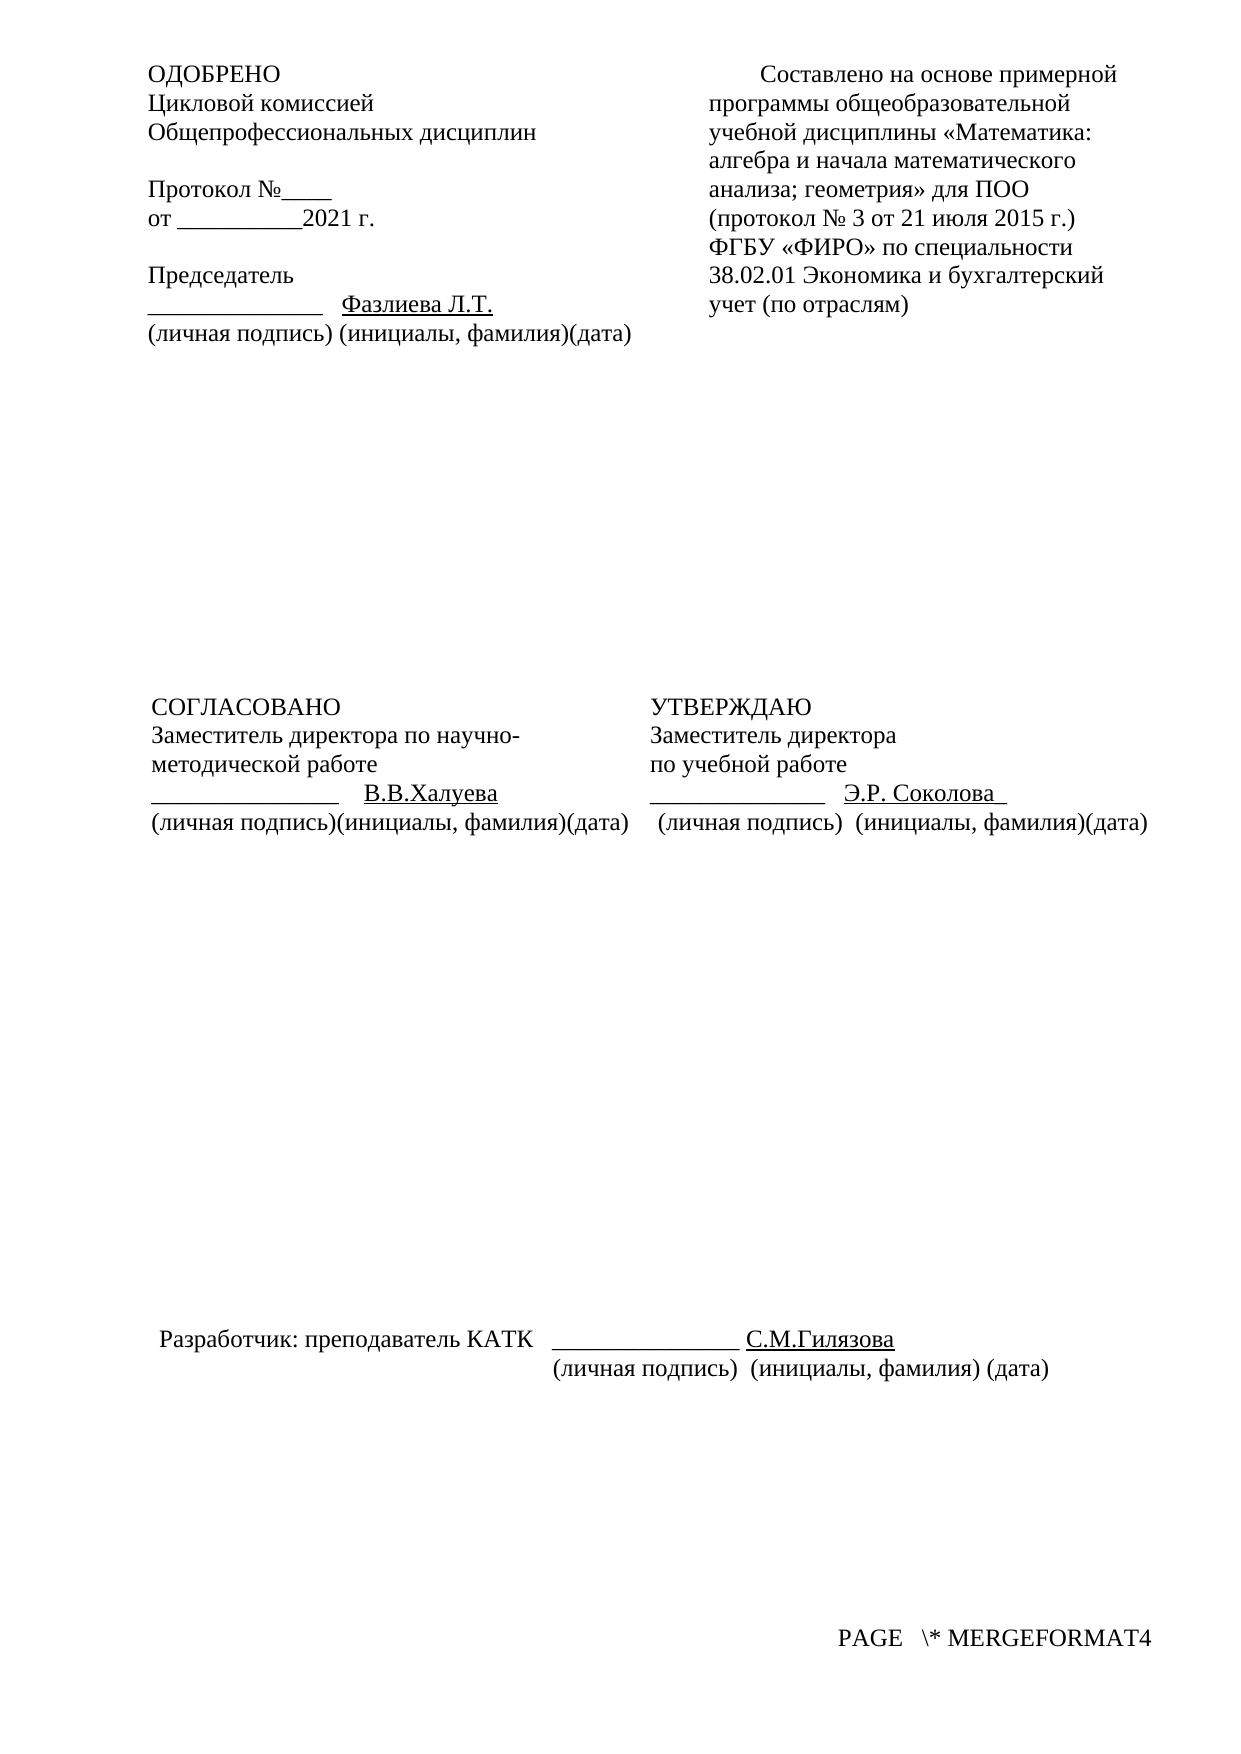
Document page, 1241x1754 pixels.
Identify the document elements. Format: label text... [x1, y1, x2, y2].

table_cell УТВЕРЖДАЮ Заместитель директора по учебной работе ______________ Э.Р. Соколова_ (личная подпись) (инициалы, фамилия)(дата) [646, 663, 1190, 1324]
table_cell Разработчик: преподаватель КАТК _______________ С.М.Гилязова (личная подпись) (инициалы, фамилия) (дата) [148, 1324, 1190, 1617]
table_header Составлено на основе примерной программы общеобразовательной учебной дисциплины «Математика: алгебра и начала математического анализа; геометрия» для ПОО (протокол № 3 от 21 июля 2015 г.) ФГБУ «ФИРО» по специальности 38.02.01 Экономика и бухгалтерский учет (по отраслям) [646, 59, 1190, 663]
table_header ОДОБРЕНО Цикловой комиссией Общепрофессиональных дисциплин Протокол №____ от __________2021 г. Председатель ______________ Фазлиева Л.Т. (личная подпись) (инициалы, фамилия)(дата) [148, 59, 646, 663]
table_cell СОГЛАСОВАНО Заместитель директора по научно- методической работе _______________ В.В.Халуева (личная подпись)(инициалы, фамилия)(дата) [148, 663, 646, 1324]
